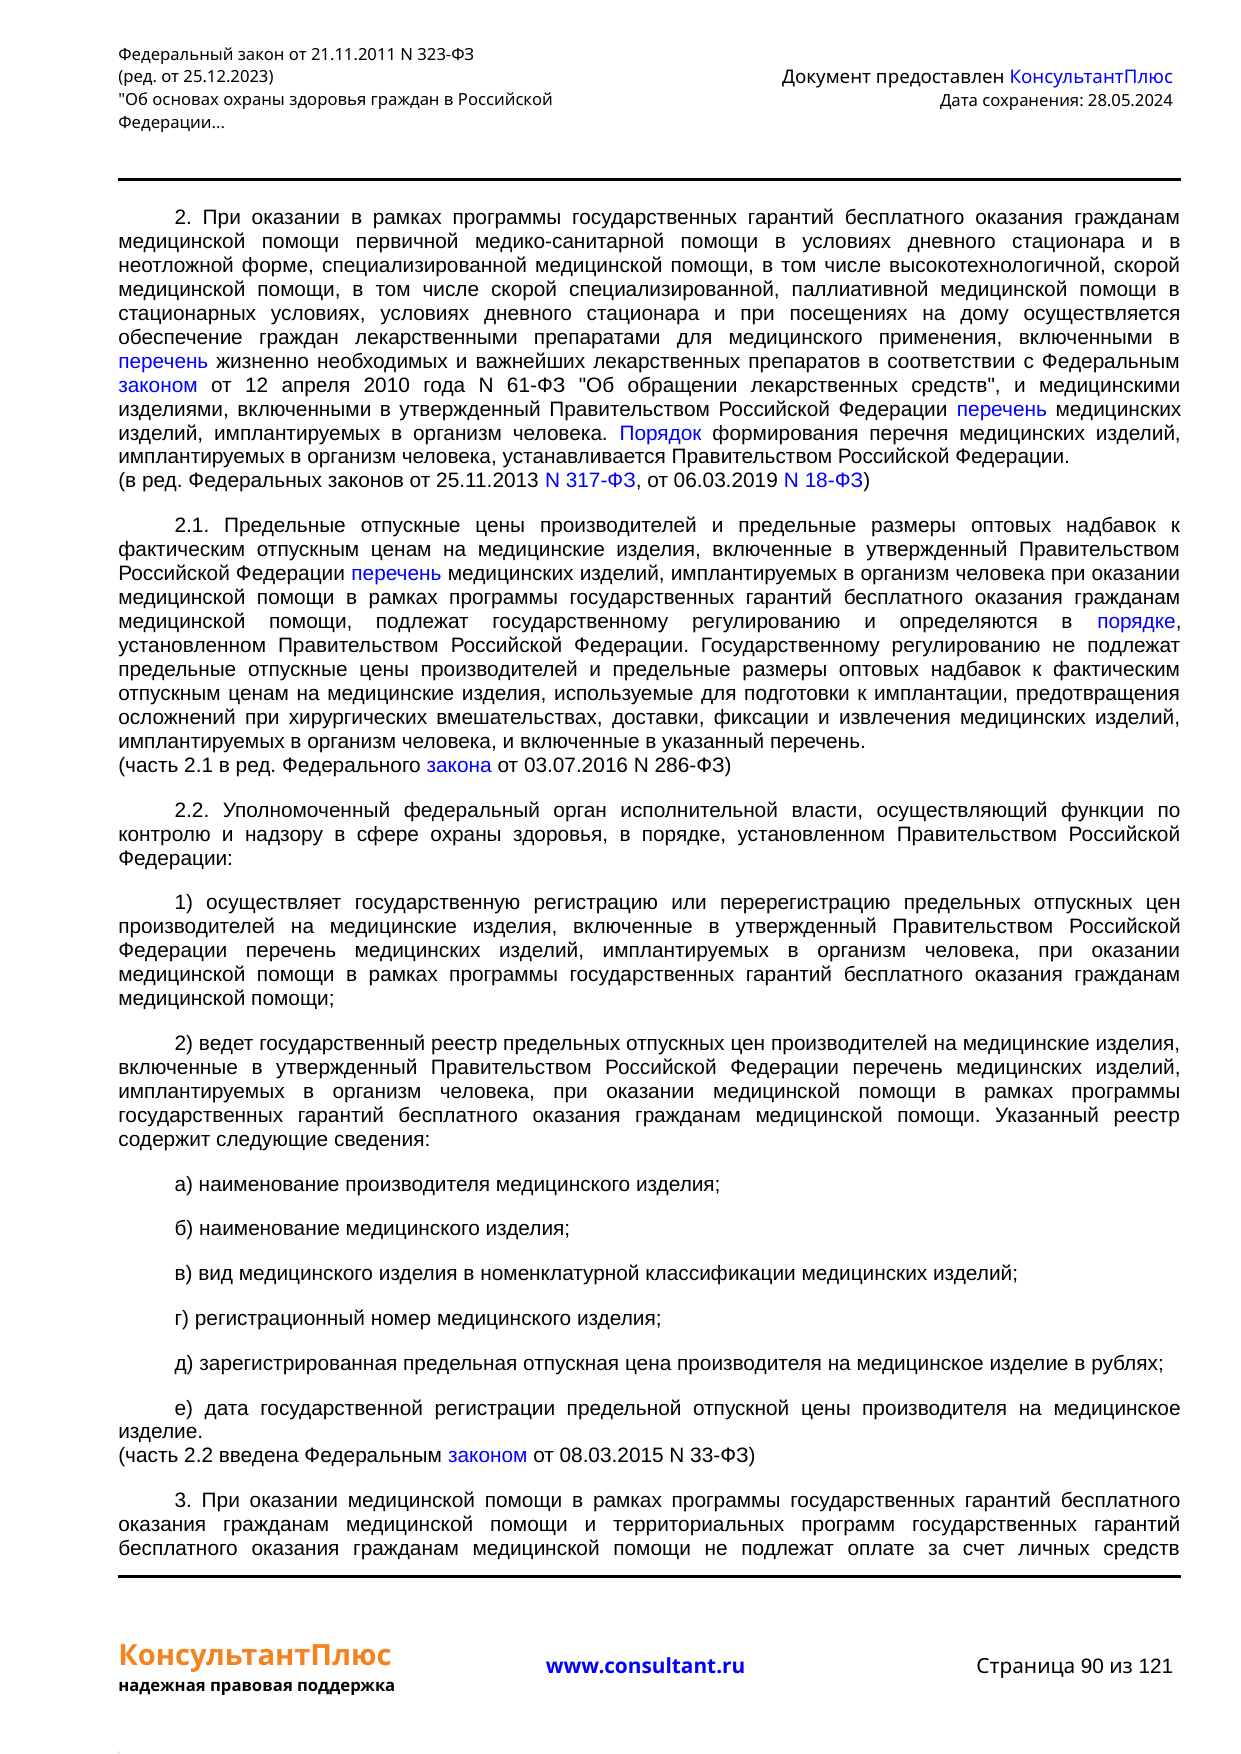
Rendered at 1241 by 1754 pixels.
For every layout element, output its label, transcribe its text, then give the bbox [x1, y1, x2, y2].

text б) наименование медицинского изделия; [118, 1216, 1181, 1240]
text (часть 2.1 в ред. Федерального закона от 03.07.2016 N 286-ФЗ) [118, 753, 1181, 777]
text 2. При оказании в рамках программы государственных гарантий бесплатного оказания гражданам медицинской помощи первичной медико-санитарной помощи в условиях дневного стационара и в неотложной форме, специализированной медицинской помощи, в том числе высокотехнологичной, скорой медицинской помощи, в том числе скорой специализированной, паллиативной медицинской помощи в стационарных условиях, условиях дневного стационара и при посещениях на дому осуществляется обеспечение граждан лекарственными препаратами для медицинского применения, включенными в перечень жизненно необходимых и важнейших лекарственных препаратов в соответствии с Федеральным законом от 12 апреля 2010 года N 61-ФЗ "Об обращении лекарственных средств", и медицинскими изделиями, включенными в утвержденный Правительством Российской Федерации перечень медицинских изделий, имплантируемых в организм человека. Порядок формирования перечня медицинских изделий, имплантируемых в организм человека, устанавливается Правительством Российской Федерации. [118, 205, 1181, 468]
text 1) осуществляет государственную регистрацию или перерегистрацию предельных отпускных цен производителей на медицинские изделия, включенные в утвержденный Правительством Российской Федерации перечень медицинских изделий, имплантируемых в организм человека, при оказании медицинской помощи в рамках программы государственных гарантий бесплатного оказания гражданам медицинской помощи; [118, 890, 1181, 1010]
text д) зарегистрированная предельная отпускная цена производителя на медицинское изделие в рублях; [118, 1351, 1181, 1374]
text е) дата государственной регистрации предельной отпускной цены производителя на медицинское изделие. [118, 1395, 1181, 1443]
text г) регистрационный номер медицинского изделия; [118, 1306, 1181, 1330]
text 2.2. Уполномоченный федеральный орган исполнительной власти, осуществляющий функции по контролю и надзору в сфере охраны здоровья, в порядке, установленном Правительством Российской Федерации: [118, 797, 1181, 869]
text в) вид медицинского изделия в номенклатурной классификации медицинских изделий; [118, 1261, 1181, 1285]
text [118, 1488, 1181, 1560]
text (в ред. Федеральных законов от 25.11.2013 N 317-ФЗ, от 06.03.2019 N 18-ФЗ) [118, 468, 1181, 492]
text 2) ведет государственный реестр предельных отпускных цен производителей на медицинские изделия, включенные в утвержденный Правительством Российской Федерации перечень медицинских изделий, имплантируемых в организм человека, при оказании медицинской помощи в рамках программы государственных гарантий бесплатного оказания гражданам медицинской помощи. Указанный реестр содержит следующие сведения: [118, 1031, 1181, 1151]
text а) наименование производителя медицинского изделия; [118, 1171, 1181, 1195]
text (часть 2.2 введена Федеральным законом от 08.03.2015 N 33-ФЗ) [118, 1443, 1181, 1467]
text 2.1. Предельные отпускные цены производителей и предельные размеры оптовых надбавок к фактическим отпускным ценам на медицинские изделия, включенные в утвержденный Правительством Российской Федерации перечень медицинских изделий, имплантируемых в организм человека при оказании медицинской помощи в рамках программы государственных гарантий бесплатного оказания гражданам медицинской помощи, подлежат государственному регулированию и определяются в порядке, установленном Правительством Российской Федерации. Государственному регулированию не подлежат предельные отпускные цены производителей и предельные размеры оптовых надбавок к фактическим отпускным ценам на медицинские изделия, используемые для подготовки к имплантации, предотвращения осложнений при хирургических вмешательствах, доставки, фиксации и извлечения медицинских изделий, имплантируемых в организм человека, и включенные в указанный перечень. [118, 513, 1181, 753]
